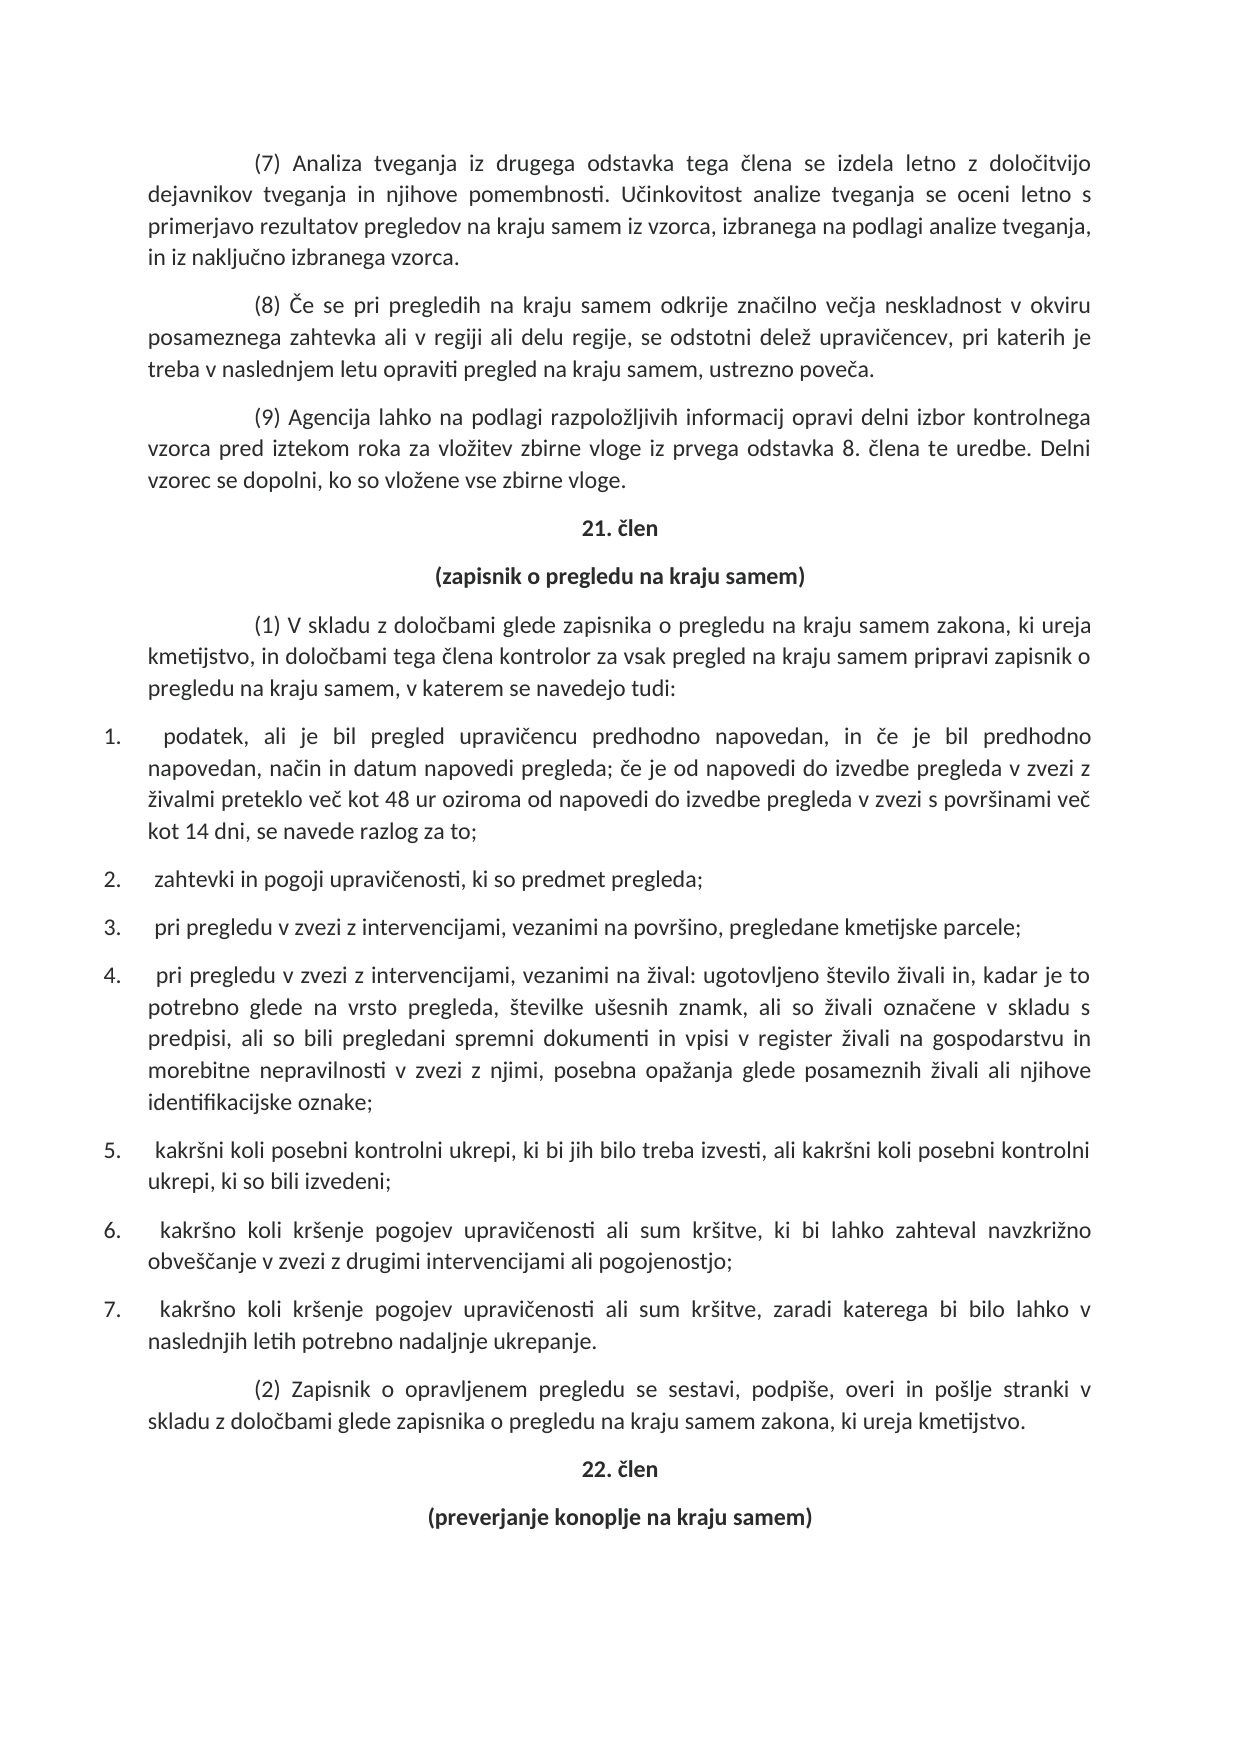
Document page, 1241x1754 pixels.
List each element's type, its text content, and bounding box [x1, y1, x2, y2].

text 7. kakršno koli kršenje pogojev upravičenosti ali sum kršitve, zaradi katerega bi bilo lahko v naslednjih letih potrebno nadaljnje ukrepanje. [103, 1294, 1093, 1355]
text (2) Zapisnik o opravljenem pregledu se sestavi, podpiše, overi in pošlje stranki v skladu z določbami glede zapisnika o pregledu na kraju samem zakona, ki ureja kmetijstvo. [148, 1374, 1093, 1435]
text 4. pri pregledu v zvezi z intervencijami, vezanimi na žival: ugotovljeno število živali in, kadar je to potrebno glede na vrsto pregleda, številke ušesnih znamk, ali so živali označene v skladu s predpisi, ali so bili pregledani spremni dokumenti in vpisi v register živali na gospodarstvu in morebitne nepravilnosti v zvezi z njimi, posebna opažanja glede posameznih živali ali njihove identifikacijske oznake; [103, 960, 1093, 1116]
text (preverjanje konoplje na kraju samem) [148, 1502, 1093, 1532]
text (zapisnik o pregledu na kraju samem) [148, 561, 1093, 591]
text (1) V skladu z določbami glede zapisnika o pregledu na kraju samem zakona, ki ureja kmetijstvo, in določbami tega člena kontrolor za vsak pregled na kraju samem pripravi zapisnik o pregledu na kraju samem, v katerem se navedejo tudi: [148, 610, 1093, 702]
text 21. člen [148, 513, 1093, 542]
text (7) Analiza tveganja iz drugega odstavka tega člena se izdela letno z določitvijo dejavnikov tveganja in njihove pomembnosti. Učinkovitost analize tveganja se oceni letno s primerjavo rezultatov pregledov na kraju samem iz vzorca, izbranega na podlagi analize tveganja, in iz naključno izbranega vzorca. [148, 148, 1093, 272]
text 1. podatek, ali je bil pregled upravičencu predhodno napovedan, in če je bil predhodno napovedan, način in datum napovedi pregleda; če je od napovedi do izvedbe pregleda v zvezi z živalmi preteklo več kot 48 ur oziroma od napovedi do izvedbe pregleda v zvezi s površinami več kot 14 dni, se navede razlog za to; [103, 721, 1093, 845]
text 3. pri pregledu v zvezi z intervencijami, vezanimi na površino, pregledane kmetijske parcele; [103, 912, 1093, 941]
text 2. zahtevki in pogoji upravičenosti, ki so predmet pregleda; [103, 864, 1093, 893]
text 22. člen [148, 1454, 1093, 1483]
text 6. kakršno koli kršenje pogojev upravičenosti ali sum kršitve, ki bi lahko zahteval navzkrižno obveščanje v zvezi z drugimi intervencijami ali pogojenostjo; [103, 1215, 1093, 1276]
text 5. kakršni koli posebni kontrolni ukrepi, ki bi jih bilo treba izvesti, ali kakršni koli posebni kontrolni ukrepi, ki so bili izvedeni; [103, 1135, 1093, 1196]
text (9) Agencija lahko na podlagi razpoložljivih informacij opravi delni izbor kontrolnega vzorca pred iztekom roka za vložitev zbirne vloge iz prvega odstavka 8. člena te uredbe. Delni vzorec se dopolni, ko so vložene vse zbirne vloge. [148, 402, 1093, 494]
text (8) Če se pri pregledih na kraju samem odkrije značilno večja neskladnost v okviru posameznega zahtevka ali v regiji ali delu regije, se odstotni delež upravičencev, pri katerih je treba v naslednjem letu opraviti pregled na kraju samem, ustrezno poveča. [148, 291, 1093, 383]
